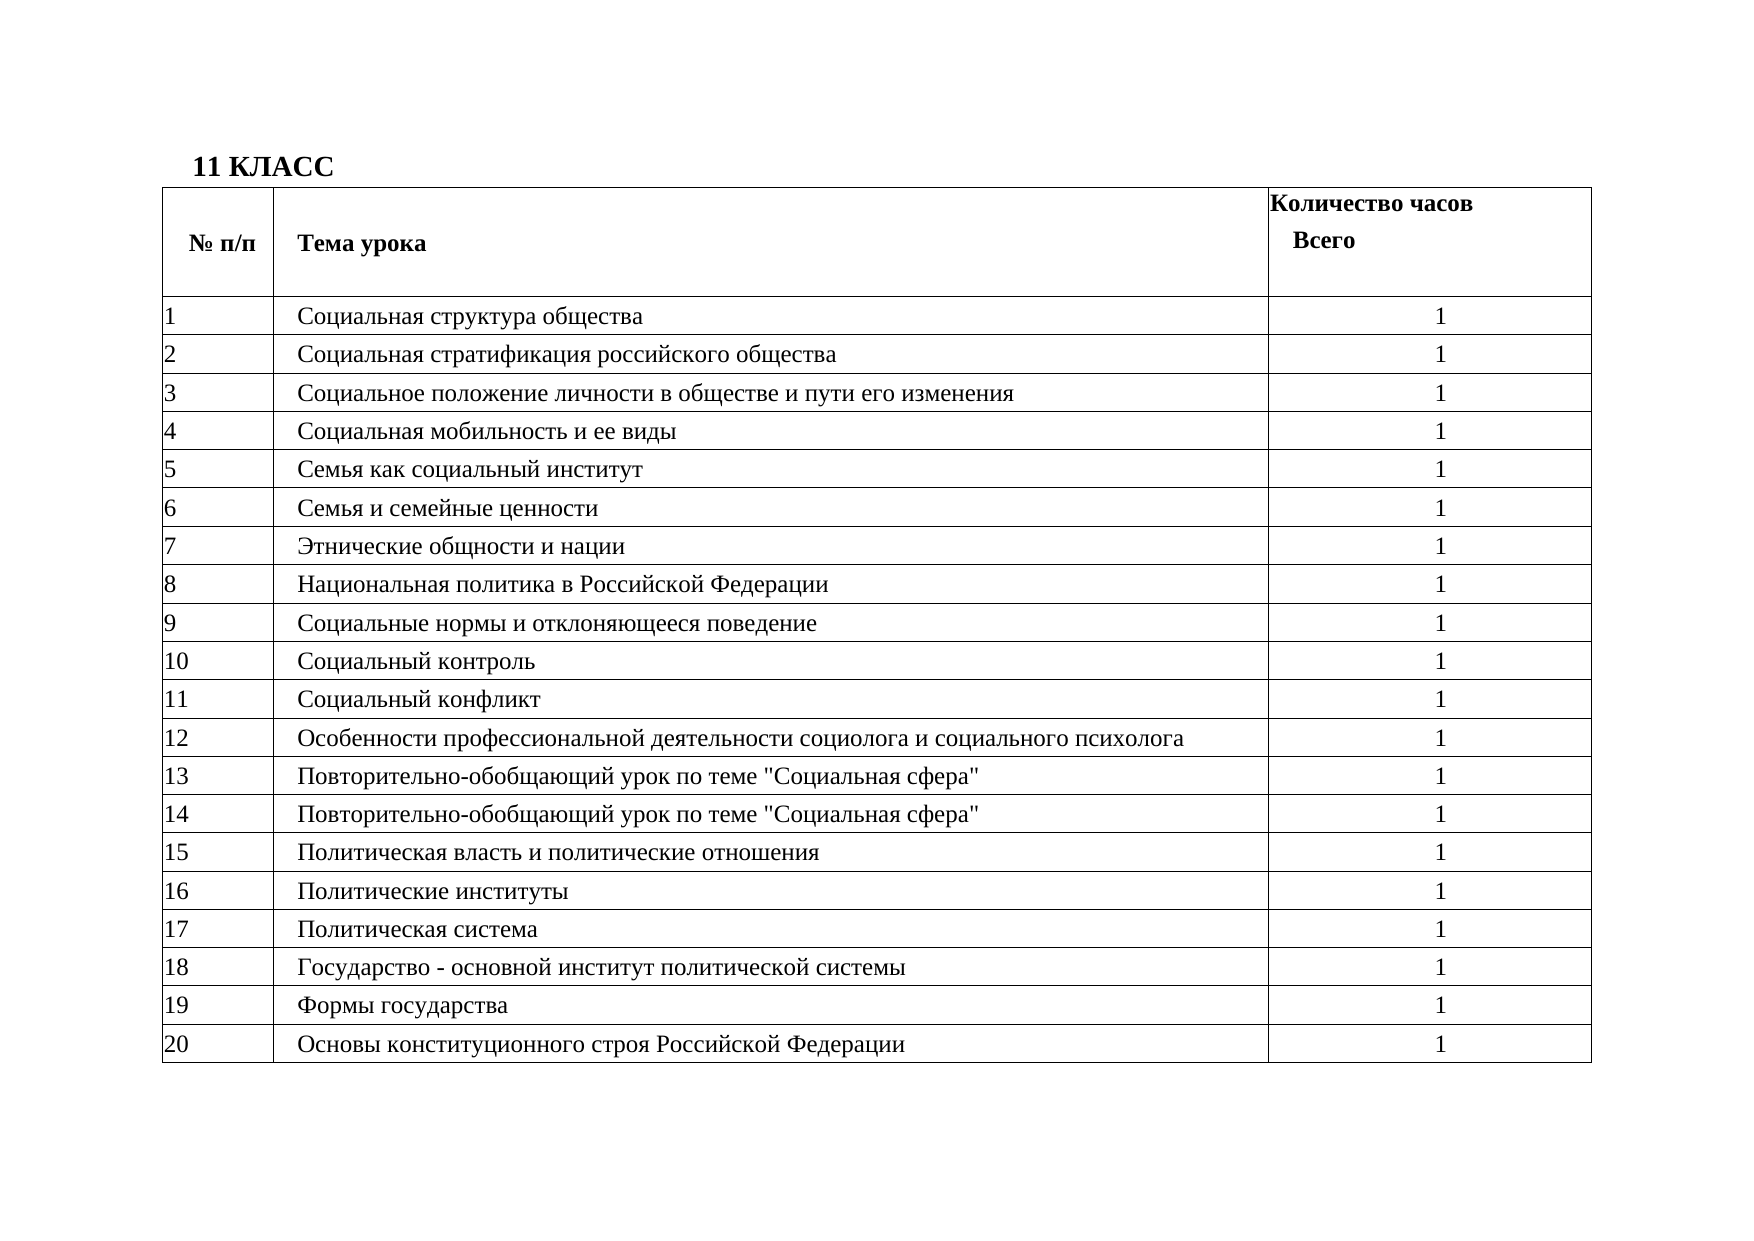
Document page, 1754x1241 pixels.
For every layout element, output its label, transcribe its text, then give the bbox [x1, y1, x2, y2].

table_cell Социальная структура общества [274, 297, 1268, 334]
table_cell Политическая власть и политические отношения [274, 833, 1268, 871]
table_cell Социальные нормы и отклоняющееся поведение [274, 604, 1268, 641]
table_cell 12 [163, 719, 273, 756]
text 11 КЛАСС [163, 149, 1592, 183]
table_cell Социальный контроль [274, 642, 1268, 679]
table_cell 4 [163, 412, 273, 449]
table_cell 15 [163, 833, 273, 871]
table_cell Формы государства [274, 986, 1268, 1024]
table_cell Повторительно-обобщающий урок по теме "Социальная сфера" [274, 795, 1268, 832]
table_header Количество часов Всего [1269, 188, 1591, 296]
table_cell 1 [1269, 604, 1591, 641]
table_cell 1 [1269, 986, 1591, 1024]
table_cell Семья и семейные ценности [274, 488, 1268, 526]
table_cell 1 [1269, 488, 1591, 526]
table_cell Государство - основной институт политической системы [274, 948, 1268, 985]
table_cell Политические институты [274, 872, 1268, 909]
table_cell 1 [1269, 833, 1591, 871]
table_cell 1 [1269, 719, 1591, 756]
table_cell Семья как социальный институт [274, 450, 1268, 487]
table_cell Социальное положение личности в обществе и пути его изменения [274, 374, 1268, 411]
table_cell 1 [1269, 527, 1591, 564]
table_cell 6 [163, 488, 273, 526]
table_cell 1 [1269, 757, 1591, 794]
table_cell 1 [1269, 910, 1591, 947]
table_cell 17 [163, 910, 273, 947]
table_cell Политическая система [274, 910, 1268, 947]
table_header № п/п [163, 188, 273, 296]
table_cell 1 [1269, 374, 1591, 411]
table_cell Особенности профессиональной деятельности социолога и социального психолога [274, 719, 1268, 756]
table_cell 1 [1269, 297, 1591, 334]
table_cell 3 [163, 374, 273, 411]
table_cell 14 [163, 795, 273, 832]
table_cell 1 [1269, 565, 1591, 602]
table_cell 7 [163, 527, 273, 564]
table_cell 20 [163, 1025, 273, 1062]
table_cell 1 [1269, 412, 1591, 449]
table_cell 9 [163, 604, 273, 641]
table_cell Социальный конфликт [274, 680, 1268, 717]
table_header Тема урока [274, 188, 1268, 296]
table_cell 1 [1269, 948, 1591, 985]
table_cell Этнические общности и нации [274, 527, 1268, 564]
table_cell 13 [163, 757, 273, 794]
table_cell 16 [163, 872, 273, 909]
table_cell 18 [163, 948, 273, 985]
table_cell 11 [163, 680, 273, 717]
table_cell 1 [163, 297, 273, 334]
table_cell 2 [163, 335, 273, 373]
table_cell 1 [1269, 1025, 1591, 1062]
table_cell Социальная мобильность и ее виды [274, 412, 1268, 449]
table_cell Основы конституционного строя Российской Федерации [274, 1025, 1268, 1062]
table_cell 1 [1269, 642, 1591, 679]
table_cell Социальная стратификация российского общества [274, 335, 1268, 373]
table_cell 1 [1269, 872, 1591, 909]
table_cell 10 [163, 642, 273, 679]
table_cell Повторительно-обобщающий урок по теме "Социальная сфера" [274, 757, 1268, 794]
table_cell 1 [1269, 680, 1591, 717]
table_cell 19 [163, 986, 273, 1024]
table_cell 5 [163, 450, 273, 487]
table_cell 8 [163, 565, 273, 602]
table_cell Национальная политика в Российской Федерации [274, 565, 1268, 602]
table_cell 1 [1269, 335, 1591, 373]
table_cell 1 [1269, 450, 1591, 487]
table_cell 1 [1269, 795, 1591, 832]
